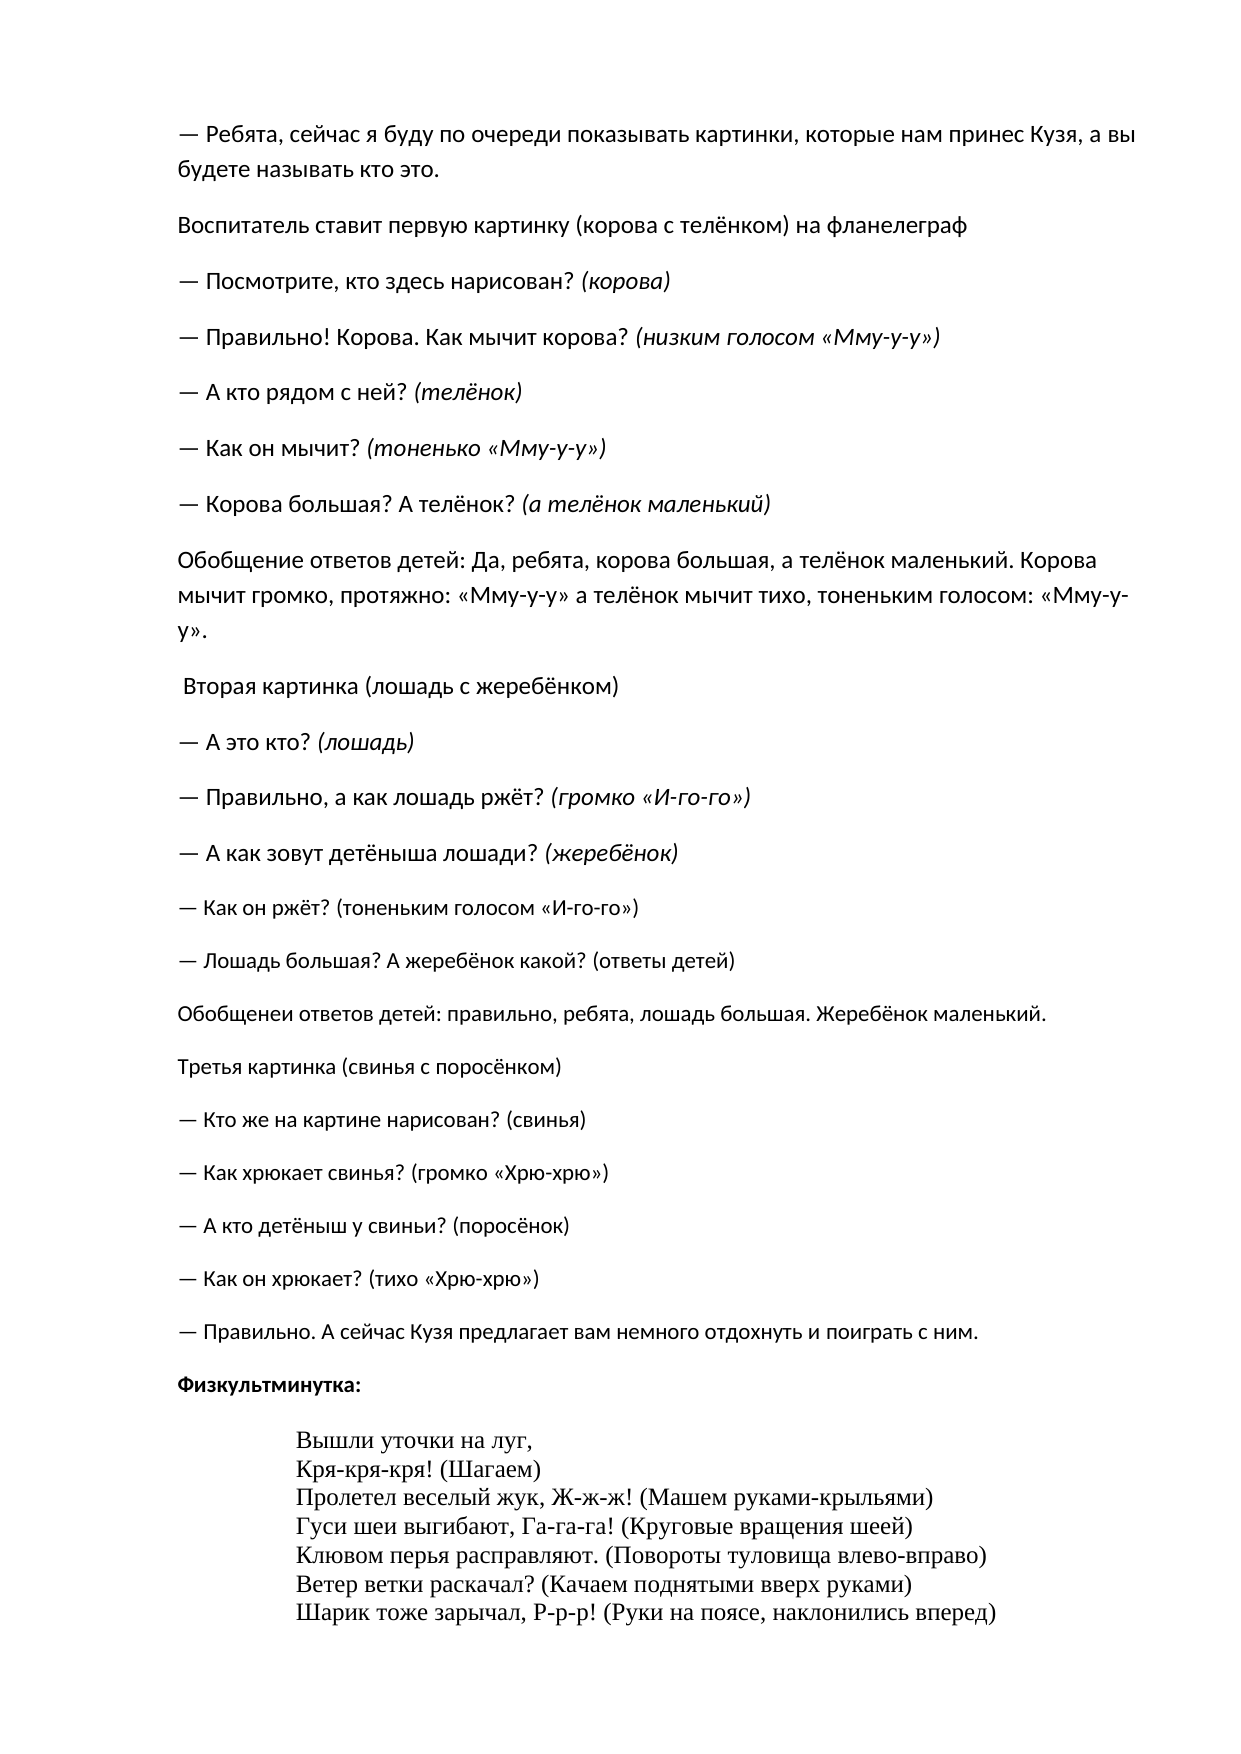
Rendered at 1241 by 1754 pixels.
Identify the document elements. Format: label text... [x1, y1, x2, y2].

text — Правильно, а как лошадь ржёт? (громко «И-го-го») [177, 781, 1152, 812]
text — Кто же на картине нарисован? (свинья) [177, 1105, 1152, 1133]
text — Лошадь большая? А жеребёнок какой? (ответы детей) [177, 946, 1152, 974]
text — А как зовут детёныша лошади? (жеребёнок) [177, 837, 1152, 868]
text — Правильно! Корова. Как мычит корова? (низким голосом «Мму-у-у») [177, 321, 1152, 351]
text — Как он мычит? (тоненько «Мму-у-у») [177, 432, 1152, 463]
text Вторая картинка (лошадь с жеребёнком) [177, 670, 1152, 700]
text — Как он хрюкает? (тихо «Хрю-хрю») [177, 1264, 1152, 1292]
text — Ребята, сейчас я буду по очереди показывать картинки, которые нам принес Кузя, а вы будете называть кто это. [177, 118, 1152, 184]
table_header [294, 1423, 1035, 1628]
text — Корова большая? А телёнок? (а телёнок маленький) [177, 488, 1152, 519]
text Обобщение ответов детей: Да, ребята, корова большая, а телёнок маленький. Корова мычит громко, протяжно: «Мму-у-у» а телёнок мычит тихо, тоненьким голосом: «Мму-у-у». [177, 544, 1152, 644]
text — А это кто? (лошадь) [177, 726, 1152, 756]
text — Правильно. А сейчас Кузя предлагает вам немного отдохнуть и поиграть с ним. [177, 1317, 1152, 1345]
text — Посмотрите, кто здесь нарисован? (корова) [177, 265, 1152, 295]
text Третья картинка (свинья с поросёнком) [177, 1052, 1152, 1080]
text — А кто рядом с ней? (телёнок) [177, 376, 1152, 407]
text — Как он ржёт? (тоненьким голосом «И-го-го») [177, 893, 1152, 921]
text Физкультминутка: [177, 1370, 1152, 1398]
text Обобщенеи ответов детей: правильно, ребята, лошадь большая. Жеребёнок маленький. [177, 999, 1152, 1027]
text — Как хрюкает свинья? (громко «Хрю-хрю») [177, 1158, 1152, 1186]
text Воспитатель ставит первую картинку (корова с телёнком) на фланелеграф [177, 209, 1152, 239]
text — А кто детёныш у свиньи? (поросёнок) [177, 1211, 1152, 1239]
